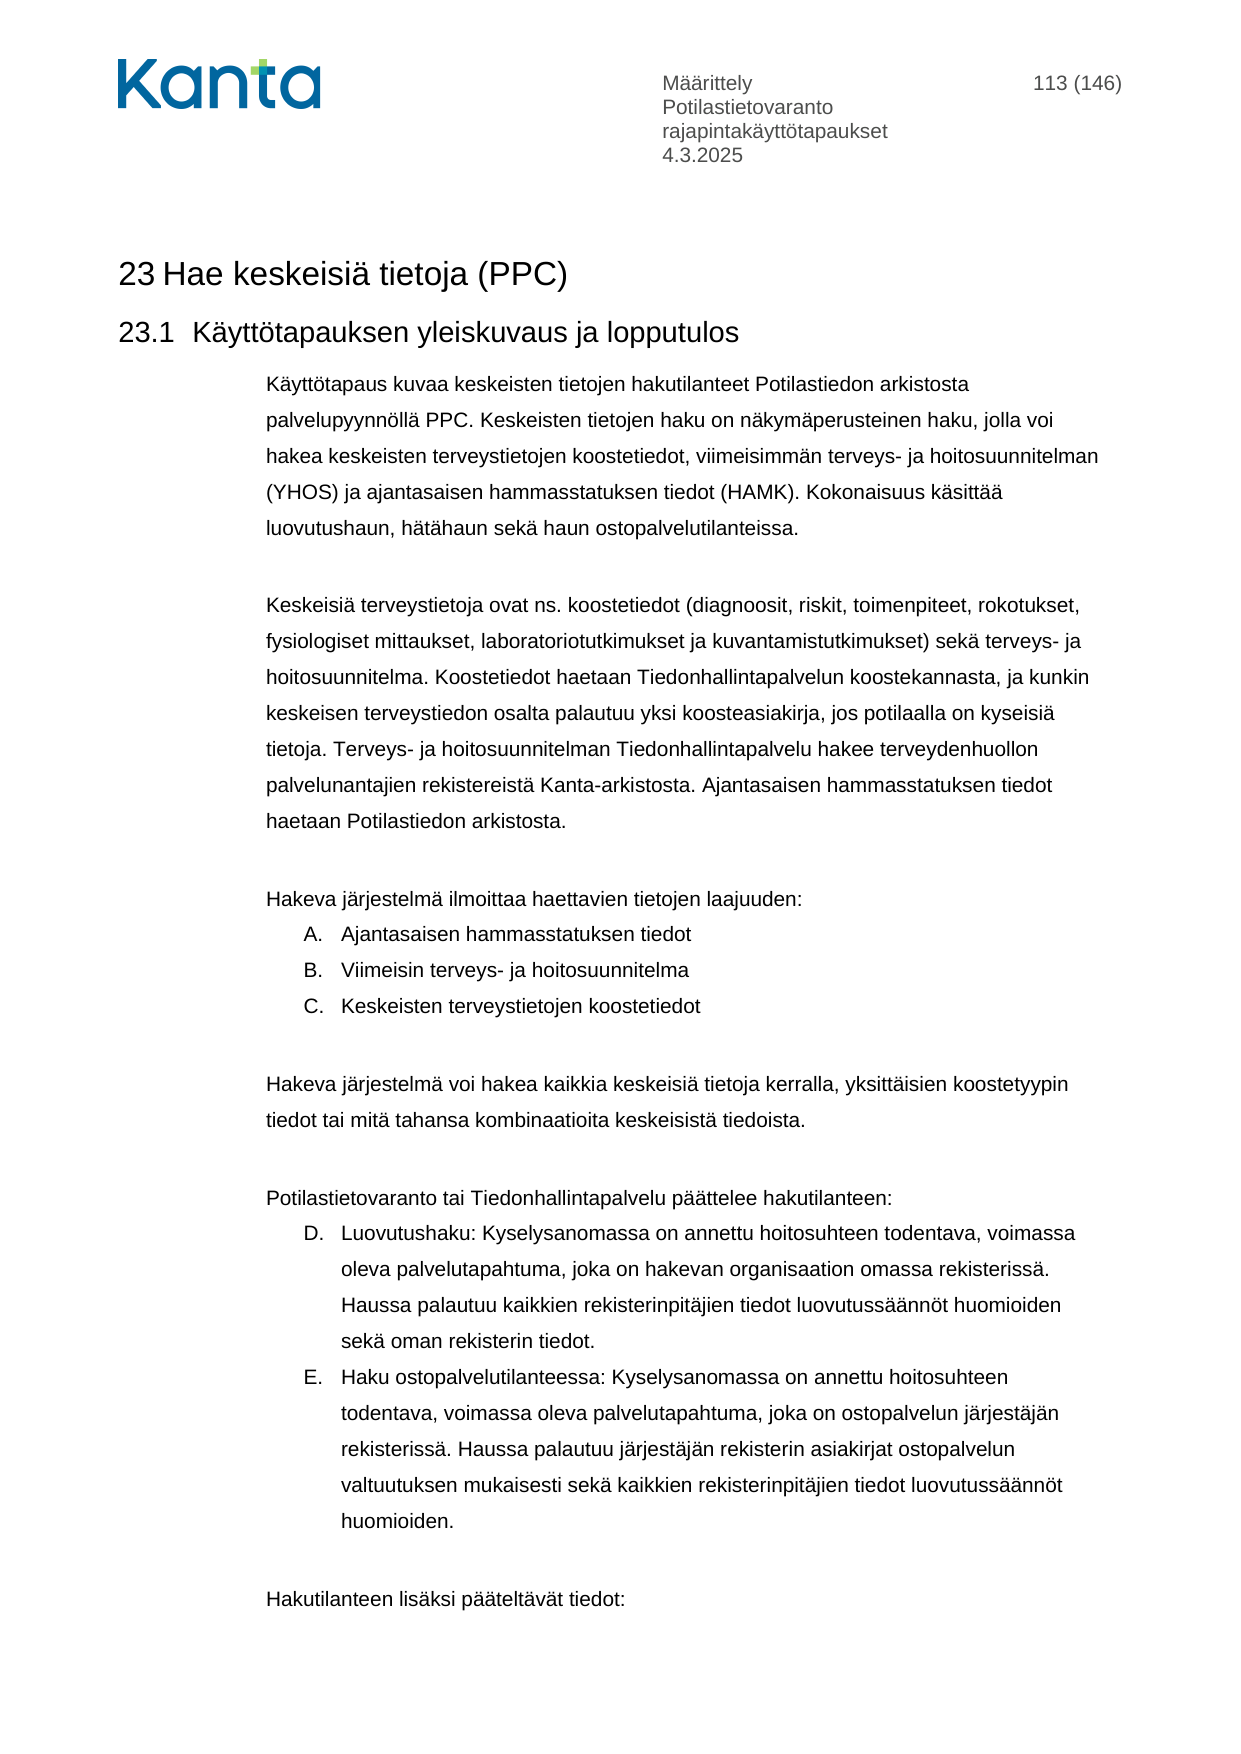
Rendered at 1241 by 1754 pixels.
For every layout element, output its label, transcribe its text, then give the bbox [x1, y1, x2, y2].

text Hakeva järjestelmä voi hakea kaikkia keskeisiä tietoja kerralla, yksittäisien koostetyypin tiedot tai mitä tahansa kombinaatioita keskeisistä tiedoista. [266, 1072, 1107, 1132]
text Hakutilanteen lisäksi pääteltävät tiedot: [266, 1586, 1107, 1610]
list Haku ostopalvelutilanteessa: Kyselysanomassa on annettu hoitosuhteen todentava, voimassa oleva palvelutapahtuma, joka on ostopalvelun järjestäjän rekisterissä. Haussa palautuu järjestäjän rekisterin asiakirjat ostopalvelun valtuutuksen mukaisesti sekä kaikkien rekisterinpitäjien tiedot luovutussäännöt huomioiden. [303, 1365, 1107, 1533]
subtitle Hae keskeisiä tietoja (PPC) [118, 254, 1107, 292]
text Käyttötapaus kuvaa keskeisten tietojen hakutilanteet Potilastiedon arkistosta palvelupyynnöllä PPC. Keskeisten tietojen haku on näkymäperusteinen haku, jolla voi hakea keskeisten terveystietojen koostetiedot, viimeisimmän terveys- ja hoitosuunnitelman (YHOS) ja ajantasaisen hammasstatuksen tiedot (HAMK). Kokonaisuus käsittää luovutushaun, hätähaun sekä haun ostopalvelutilanteissa. [266, 372, 1107, 539]
list Keskeisten terveystietojen koostetiedot [303, 994, 1107, 1018]
text Hakeva järjestelmä ilmoittaa haettavien tietojen laajuuden: [266, 886, 1107, 910]
list Ajantasaisen hammasstatuksen tiedot [303, 922, 1107, 946]
list Viimeisin terveys- ja hoitosuunnitelma [303, 958, 1107, 982]
text Keskeisiä terveystietoja ovat ns. koostetiedot (diagnoosit, riskit, toimenpiteet, rokotukset, fysiologiset mittaukset, laboratoriotutkimukset ja kuvantamistutkimukset) sekä terveys- ja hoitosuunnitelma. Koostetiedot haetaan Tiedonhallintapalvelun koostekannasta, ja kunkin keskeisen terveystiedon osalta palautuu yksi koosteasiakirja, jos potilaalla on kyseisiä tietoja. Terveys- ja hoitosuunnitelman Tiedonhallintapalvelu hakee terveydenhuollon palvelunantajien rekistereistä Kanta-arkistosta. Ajantasaisen hammasstatuksen tiedot haetaan Potilastiedon arkistosta. [266, 593, 1107, 833]
picture [118, 59, 321, 109]
subtitle Käyttötapauksen yleiskuvaus ja lopputulos [118, 315, 1107, 349]
list Luovutushaku: Kyselysanomassa on annettu hoitosuhteen todentava, voimassa oleva palvelutapahtuma, joka on hakevan organisaation omassa rekisterissä. Haussa palautuu kaikkien rekisterinpitäjien tiedot luovutussäännöt huomioiden sekä oman rekisterin tiedot. [303, 1221, 1107, 1353]
text Potilastietovaranto tai Tiedonhallintapalvelu päättelee hakutilanteen: [266, 1185, 1107, 1209]
